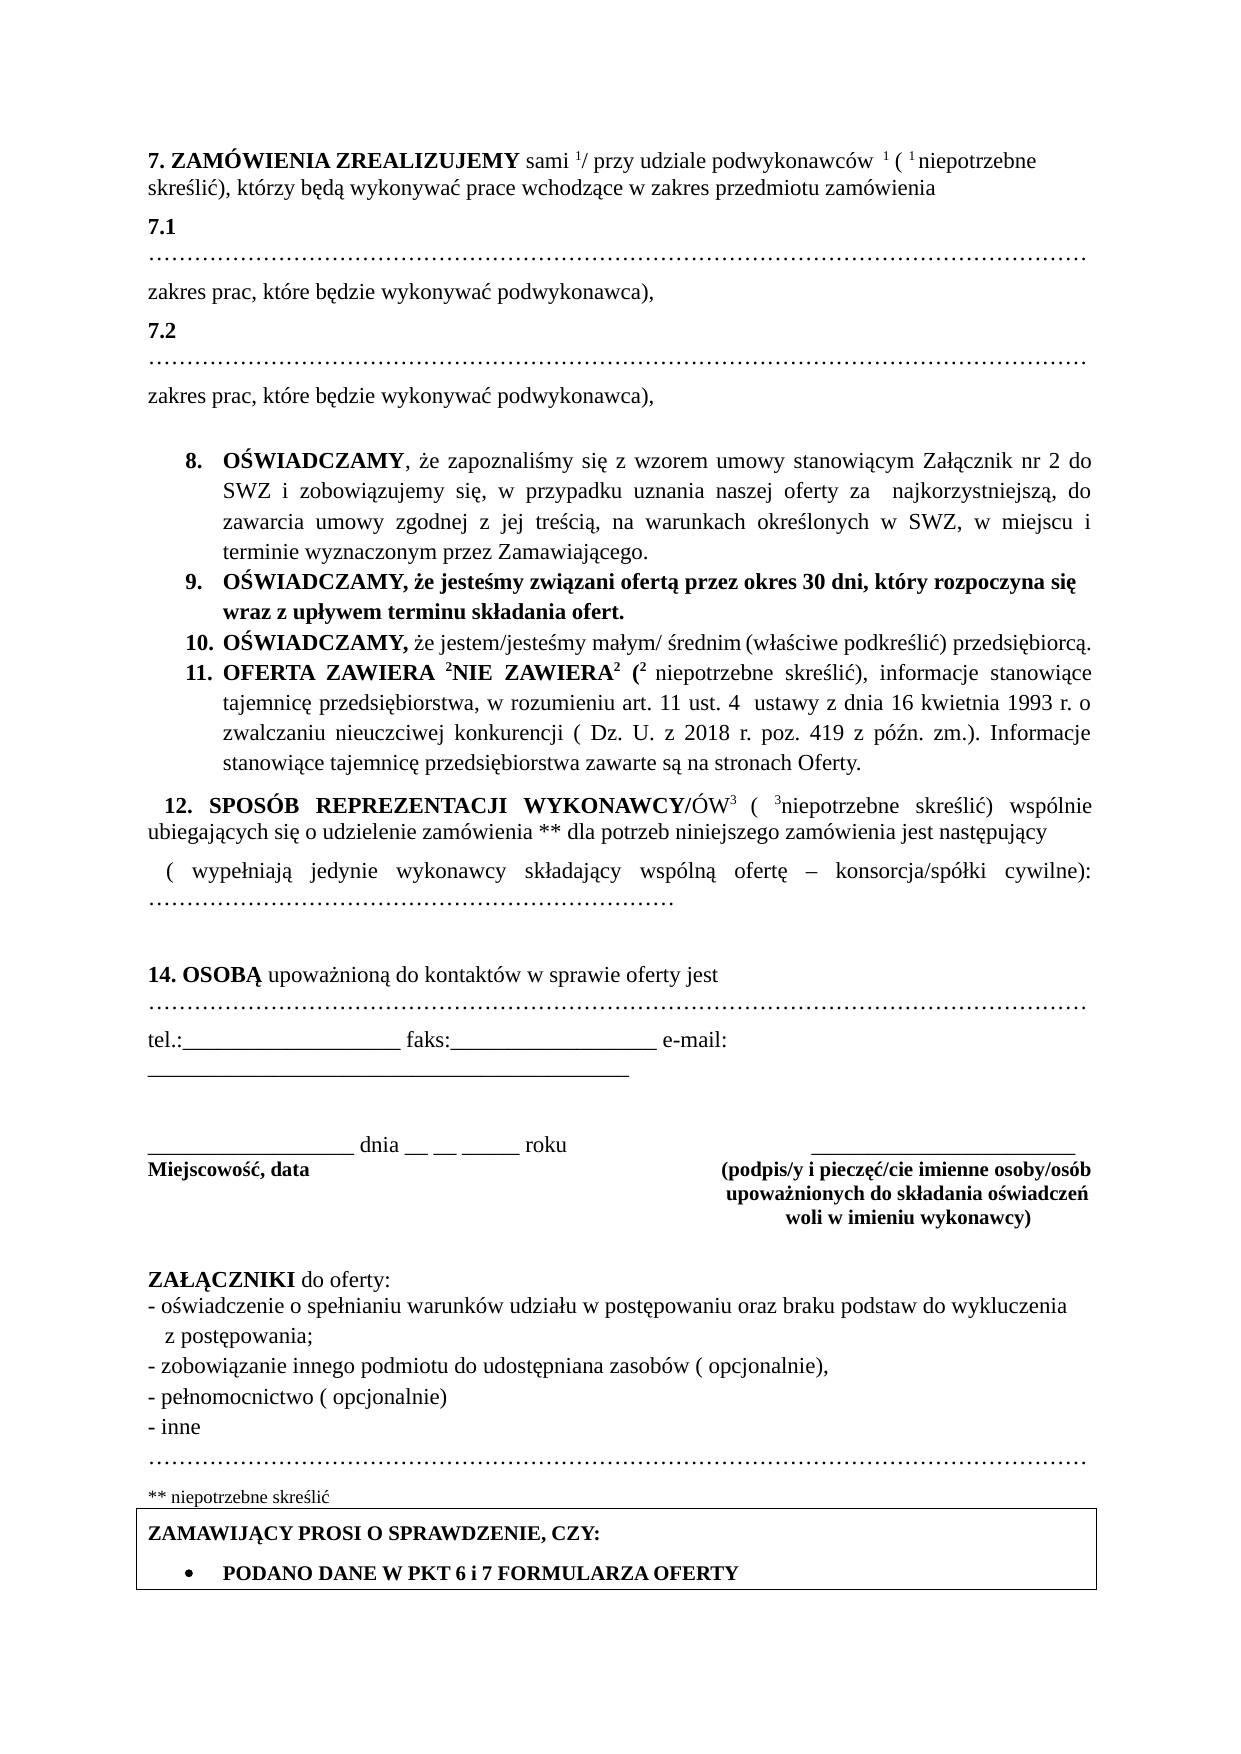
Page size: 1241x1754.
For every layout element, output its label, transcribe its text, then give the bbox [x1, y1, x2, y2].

text 7.2 …………………………………………………………………………………………………………… [148, 317, 1093, 369]
list OFERTA ZAWIERA 2NIE ZAWIERA2 (2 niepotrzebne skreślić), informacje stanowiące tajemnicę przedsiębiorstwa, w rozumieniu art. 11 ust. 4 ustawy z dnia 16 kwietnia 1993 r. o zwalczaniu nieuczciwej konkurencji ( Dz. U. z 2018 r. poz. 419 z późn. zm.). Informacje stanowiące tajemnicę przedsiębiorstwa zawarte są na stronach Oferty. [185, 659, 1093, 776]
text 7.1 …………………………………………………………………………………………………………… [148, 213, 1093, 266]
text - pełnomocnictwo ( opcjonalnie) [148, 1383, 1093, 1409]
text ** niepotrzebne skreślić [148, 1486, 1093, 1507]
text 7. ZAMÓWIENIA ZREALIZUJEMY sami 1/ przy udziale podwykonawców 1 ( 1 niepotrzebne skreślić), którzy będą wykonywać prace wchodzące w zakres przedmiotu zamówienia [148, 148, 1093, 200]
table_header ZAMAWIJĄCY PROSI O SPRAWDZENIE, CZY: PODANO DANE W PKT 6 i 7 FORMULARZA OFERTY [137, 1509, 1096, 1589]
text ZAŁĄCZNIKI do oferty: [148, 1266, 1093, 1292]
list OŚWIADCZAMY, że jesteśmy związani ofertą przez okres 30 dni, który rozpoczyna się wraz z upływem terminu składania ofert. [185, 568, 1093, 625]
text __________________ dnia __ __ _____ roku _______________________ [148, 1131, 1093, 1157]
text upoważnionych do składania oświadczeń [148, 1181, 1093, 1205]
text 12. SPOSÓB REPREZENTACJI WYKONAWCY/ÓW3 ( 3niepotrzebne skreślić) wspólnie ubiegających się o udzielenie zamówienia ** dla potrzeb niniejszego zamówienia jest następujący [148, 792, 1093, 845]
text zakres prac, które będzie wykonywać podwykonawca), [148, 278, 1093, 304]
text - zobowiązanie innego podmiotu do udostępniana zasobów ( opcjonalnie), [148, 1352, 1093, 1379]
list OŚWIADCZAMY, że jestem/jesteśmy małym/ średnim (właściwe podkreślić) przedsiębiorcą. [185, 628, 1093, 655]
text Miejscowość, data (podpis/y i pieczęć/cie imienne osoby/osób [148, 1157, 1093, 1181]
text z postępowania; [148, 1322, 1093, 1349]
text tel.:___________________ faks:__________________ e-mail: __________________________________________ [148, 1027, 1093, 1079]
text zakres prac, które będzie wykonywać podwykonawca), [148, 382, 1093, 408]
text - oświadczenie o spełnianiu warunków udziału w postępowaniu oraz braku podstaw do wykluczenia [148, 1292, 1093, 1318]
list OŚWIADCZAMY, że zapoznaliśmy się z wzorem umowy stanowiącym Załącznik nr 2 do SWZ i zobowiązujemy się, w przypadku uznania naszej oferty za najkorzystniejszą, do zawarcia umowy zgodnej z jej treścią, na warunkach określonych w SWZ, w miejscu i terminie wyznaczonym przez Zamawiającego. [185, 447, 1093, 564]
text - inne …………………………………………………………………………………………………………… [148, 1413, 1093, 1469]
text 14. OSOBĄ upoważnioną do kontaktów w sprawie oferty jest …………………………………………………………………………………………………………… [148, 961, 1093, 1014]
text ( wypełniają jedynie wykonawcy składający wspólną ofertę – konsorcja/spółki cywilne):…………………………………………………………… [148, 857, 1093, 910]
text woli w imieniu wykonawcy) [666, 1205, 1093, 1229]
